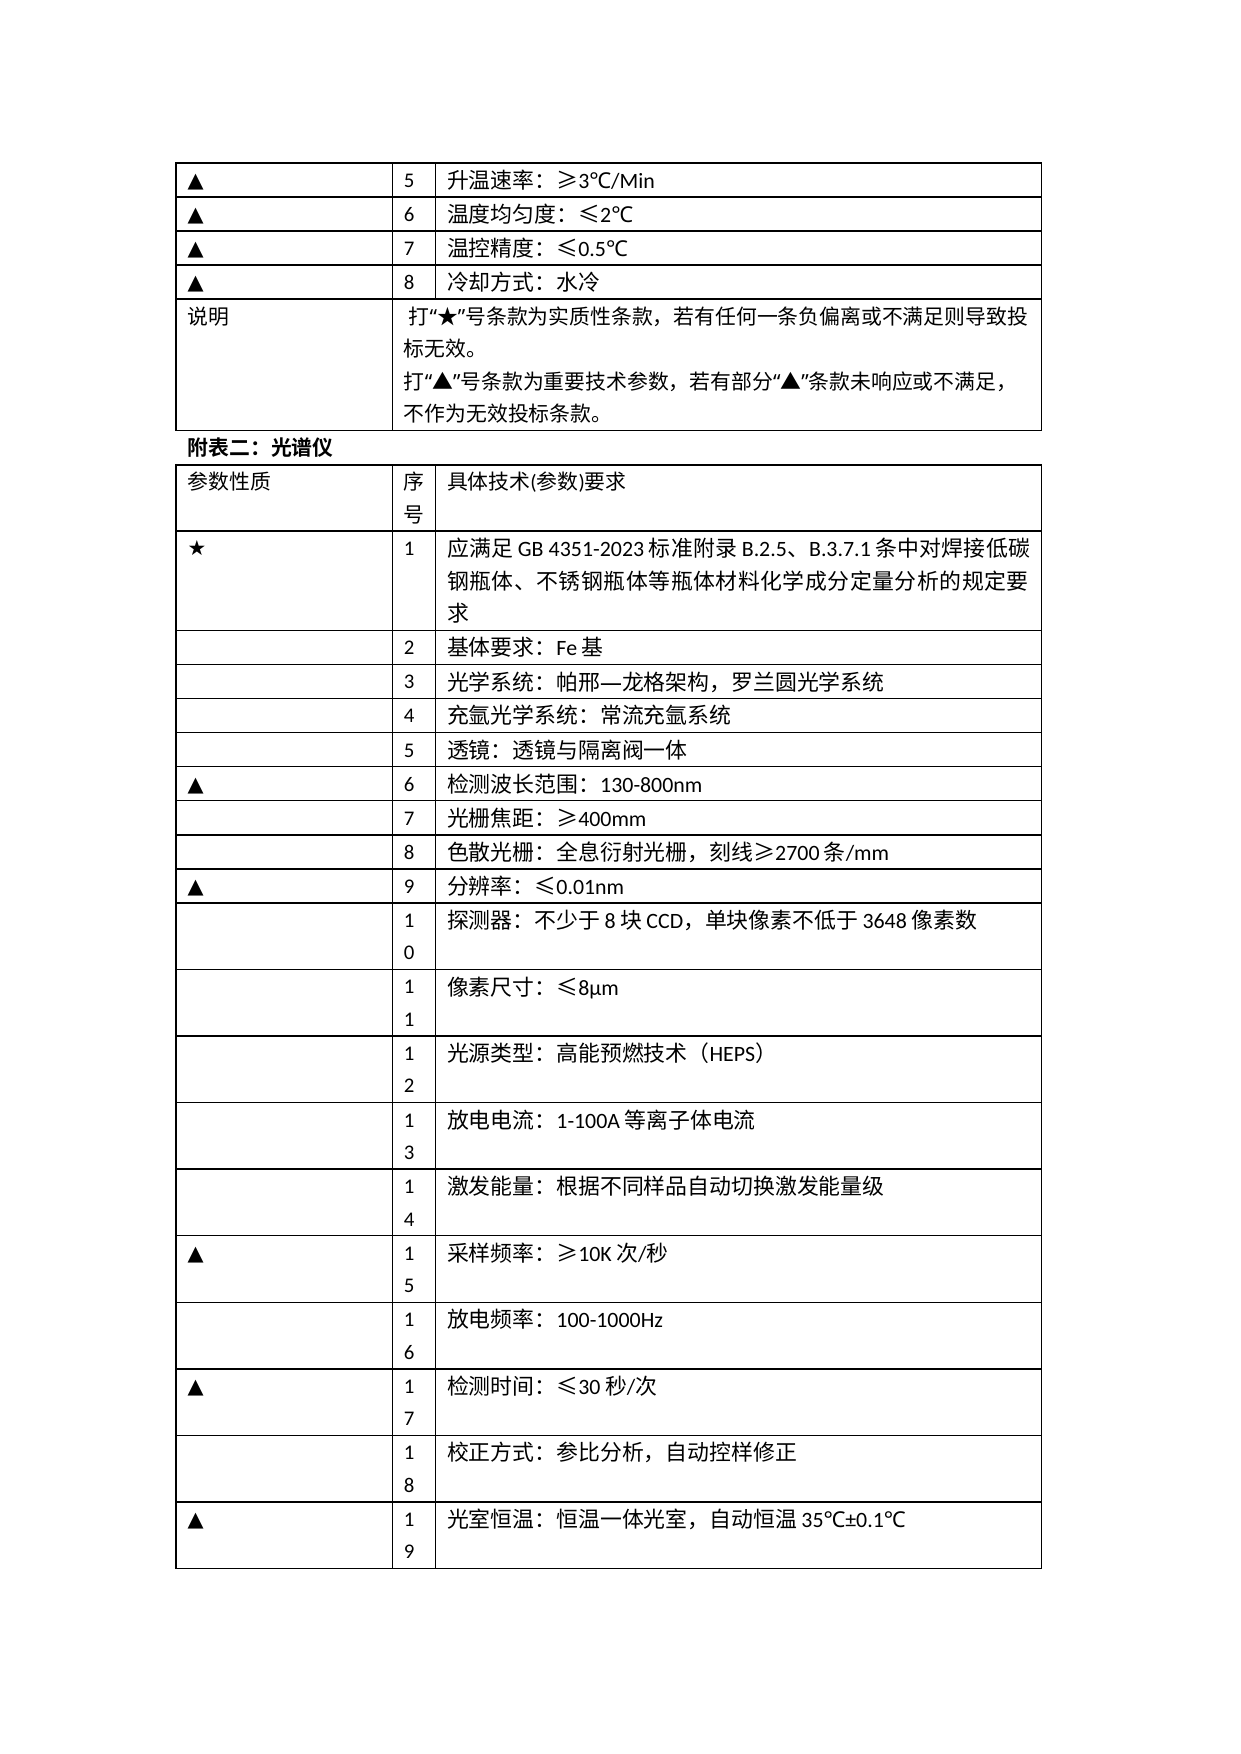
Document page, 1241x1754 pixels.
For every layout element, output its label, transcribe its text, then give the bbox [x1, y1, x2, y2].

table_cell 探测器：不少于8块CCD，单块像素不低于3648像素数 [436, 904, 1041, 968]
table_cell 冷却方式：水冷 [436, 266, 1041, 298]
table_cell 4 [393, 699, 435, 732]
table_cell 6 [393, 767, 435, 800]
table_cell 光源类型：高能预燃技术（HEPS） [436, 1037, 1041, 1102]
table_cell 像素尺寸：≤8μm [436, 970, 1041, 1035]
table_cell 说明 [177, 300, 392, 430]
table_cell [177, 1037, 392, 1102]
table_cell 采样频率：≥10K次/秒 [436, 1236, 1041, 1301]
table_cell 3 [393, 665, 435, 698]
table_cell 2 [393, 631, 435, 663]
table_cell 7 [393, 801, 435, 834]
table_cell ▲ [177, 870, 392, 902]
table_cell [177, 1303, 392, 1368]
table_cell 15 [393, 1236, 435, 1301]
table_cell 校正方式：参比分析，自动控样修正 [436, 1436, 1041, 1501]
table_cell 14 [393, 1170, 435, 1235]
table_header 参数性质 [177, 466, 392, 530]
table_cell 基体要求：Fe基 [436, 631, 1041, 663]
table_cell ▲ [177, 266, 392, 298]
table_cell 19 [393, 1503, 435, 1568]
table_cell [177, 733, 392, 766]
table_cell 13 [393, 1103, 435, 1168]
table_cell ▲ [177, 164, 392, 196]
table_cell ▲ [177, 1236, 392, 1301]
table_cell 温控精度：≤0.5℃ [436, 232, 1041, 264]
table_cell 光室恒温：恒温一体光室，自动恒温35℃±0.1℃ [436, 1503, 1041, 1568]
table_cell 9 [393, 870, 435, 902]
table_cell [177, 665, 392, 698]
table_cell 5 [393, 164, 435, 196]
table_cell 6 [393, 198, 435, 230]
table_cell 温度均匀度：≤2℃ [436, 198, 1041, 230]
table_cell ★ [177, 532, 392, 629]
table_cell 8 [393, 836, 435, 868]
table_cell ▲ [177, 767, 392, 800]
table_cell [177, 1170, 392, 1235]
table_cell 光栅焦距：≥400mm [436, 801, 1041, 834]
table_cell 光学系统：帕邢—龙格架构，罗兰圆光学系统 [436, 665, 1041, 698]
table_cell [177, 904, 392, 968]
table_cell 放电电流：1-100A等离子体电流 [436, 1103, 1041, 1168]
table_header 序号 [393, 466, 435, 530]
table_cell 12 [393, 1037, 435, 1102]
table_cell 18 [393, 1436, 435, 1501]
table_header 具体技术(参数)要求 [436, 466, 1041, 530]
table_cell 透镜：透镜与隔离阀一体 [436, 733, 1041, 766]
table_cell 17 [393, 1370, 435, 1434]
table_cell [177, 836, 392, 868]
table_cell 检测时间：≤30秒/次 [436, 1370, 1041, 1434]
table_cell 8 [393, 266, 435, 298]
table_cell 检测波长范围：130-800nm [436, 767, 1041, 800]
table_cell 10 [393, 904, 435, 968]
table_cell [177, 1103, 392, 1168]
table_cell [177, 699, 392, 732]
table_cell 11 [393, 970, 435, 1035]
table_cell 7 [393, 232, 435, 264]
table_cell 放电频率：100-1000Hz [436, 1303, 1041, 1368]
table_cell 色散光栅：全息衍射光栅，刻线≥2700条/mm [436, 836, 1041, 868]
table_cell ▲ [177, 1370, 392, 1434]
table_cell ▲ [177, 198, 392, 230]
table_cell [177, 970, 392, 1035]
table_cell [177, 1436, 392, 1501]
table_cell 升温速率：≥3℃/Min [436, 164, 1041, 196]
table_cell 5 [393, 733, 435, 766]
table_cell 充氩光学系统：常流充氩系统 [436, 699, 1041, 732]
table_cell [177, 801, 392, 834]
table_cell [177, 631, 392, 663]
table_cell 激发能量：根据不同样品自动切换激发能量级 [436, 1170, 1041, 1235]
table_cell 分辨率：≤0.01nm [436, 870, 1041, 902]
table_cell 1 [393, 532, 435, 629]
table_cell ▲ [177, 1503, 392, 1568]
text 附表二：光谱仪 [187, 431, 1053, 464]
table_cell ▲ [177, 232, 392, 264]
table_cell 打“★”号条款为实质性条款，若有任何一条负偏离或不满足则导致投标无效。 打“▲”号条款为重要技术参数，若有部分“▲”条款未响应或不满足，不作为无效投标条款。 [393, 300, 1041, 430]
table_cell 16 [393, 1303, 435, 1368]
table_cell 应满足GB 4351-2023标准附录B.2.5、B.3.7.1条中对焊接低碳钢瓶体、不锈钢瓶体等瓶体材料化学成分定量分析的规定要求 [436, 532, 1041, 629]
